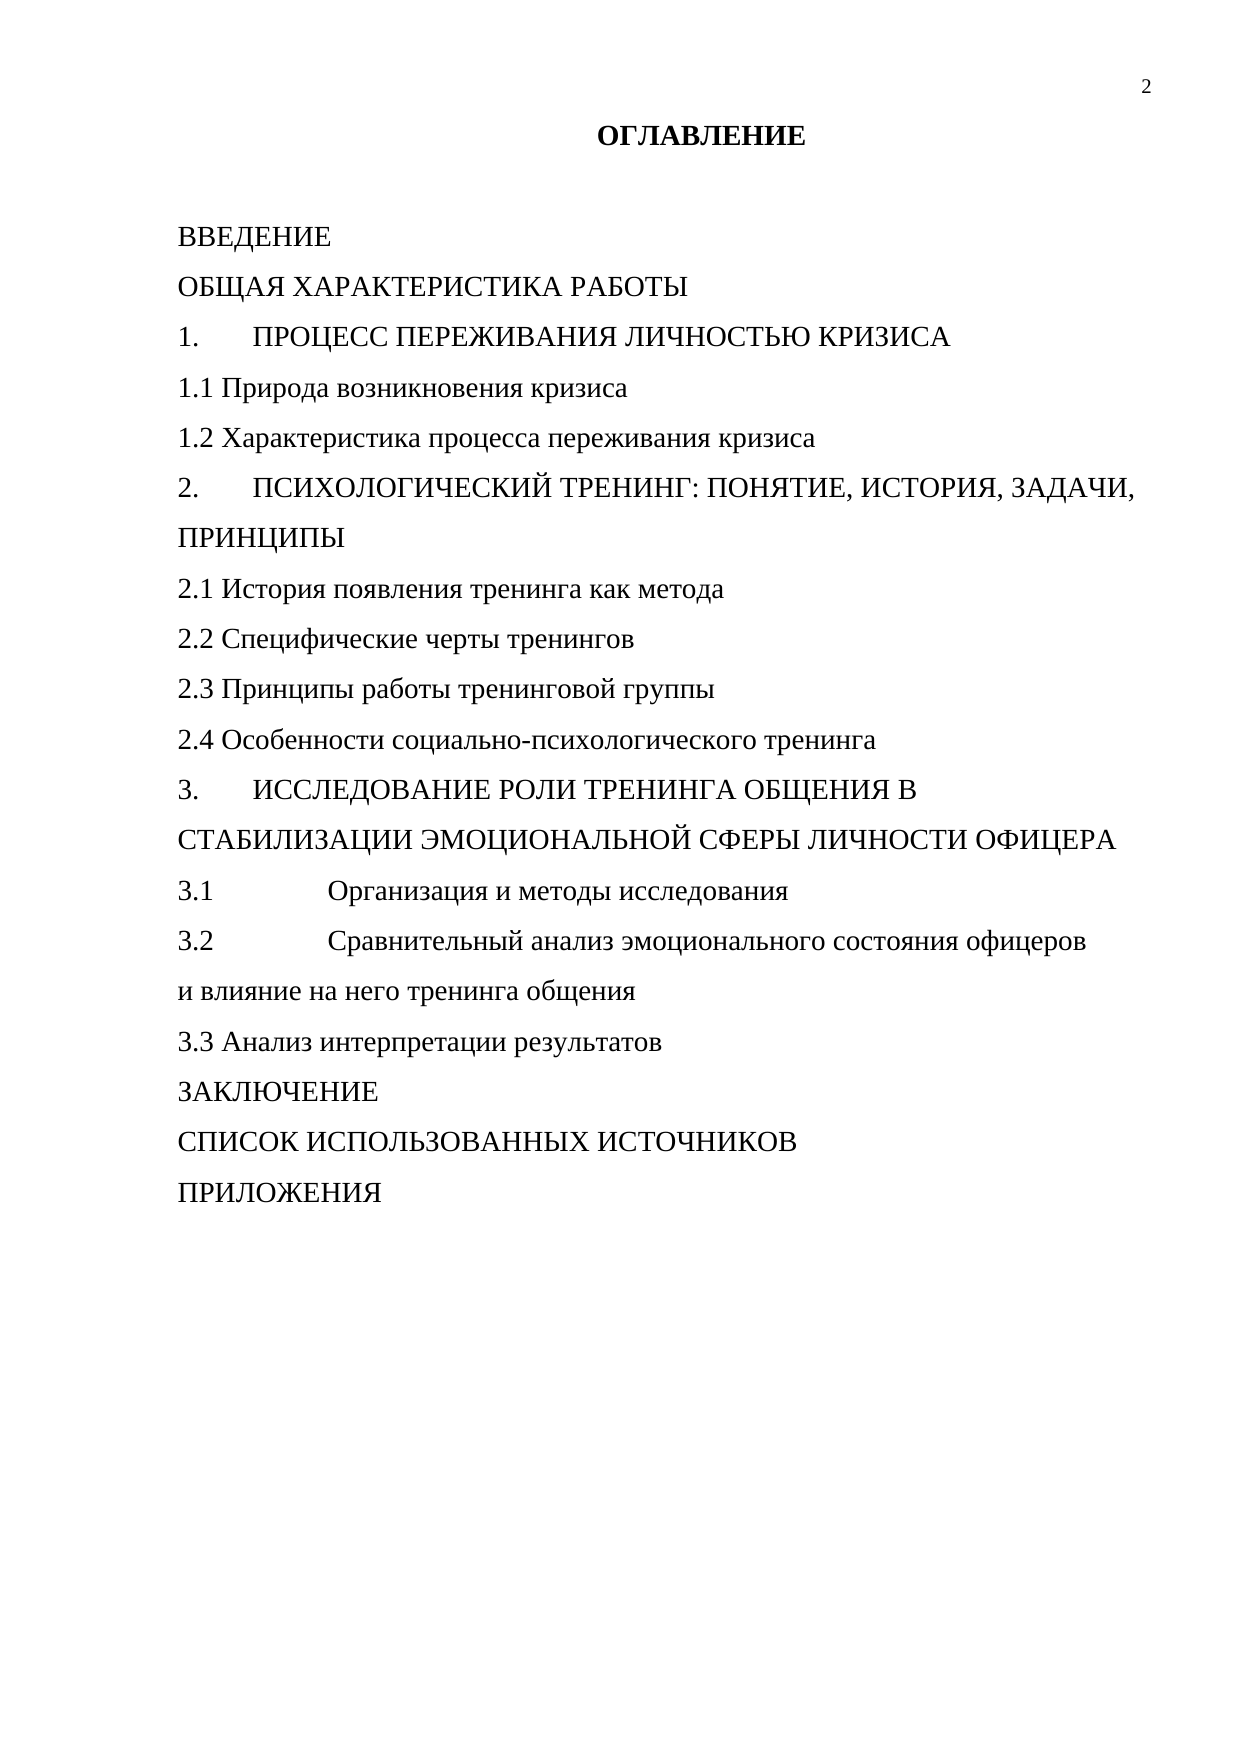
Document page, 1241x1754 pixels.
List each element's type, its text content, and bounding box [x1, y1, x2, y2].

text 3.3 Анализ интерпретации результатов [177, 1024, 1152, 1057]
text 1.1 Природа возникновения кризиса [177, 370, 1152, 403]
text 2.2 Специфические черты тренингов [177, 621, 1152, 655]
list Сравнительный анализ эмоционального состояния офицеров [177, 923, 1152, 957]
list Психологический тренинг: понятие, история, задачи, принципы [177, 470, 1152, 554]
text Введение [177, 219, 1152, 252]
text Список использованных источников [177, 1124, 1152, 1158]
text и влияние на него тренинга общения [177, 973, 1152, 1007]
text ОГЛАВЛЕНИЕ [177, 118, 1152, 152]
text Заключение [177, 1074, 1152, 1108]
list Организация и методы исследования [177, 873, 1152, 906]
text 2.4 Особенности социально-психологического тренинга [177, 722, 1152, 755]
list Исследование роли тренинга общения в стабилизации эмоциональной сферы личности офицера [177, 772, 1152, 856]
text Общая характеристика работы [177, 269, 1152, 303]
text Приложения [177, 1175, 1152, 1208]
text 2.1 История появления тренинга как метода [177, 571, 1152, 604]
text 2.3 Принципы работы тренинговой группы [177, 672, 1152, 705]
text 1.2 Характеристика процесса переживания кризиса [177, 420, 1152, 453]
list Процесс переживания личностью кризиса [177, 319, 1152, 353]
